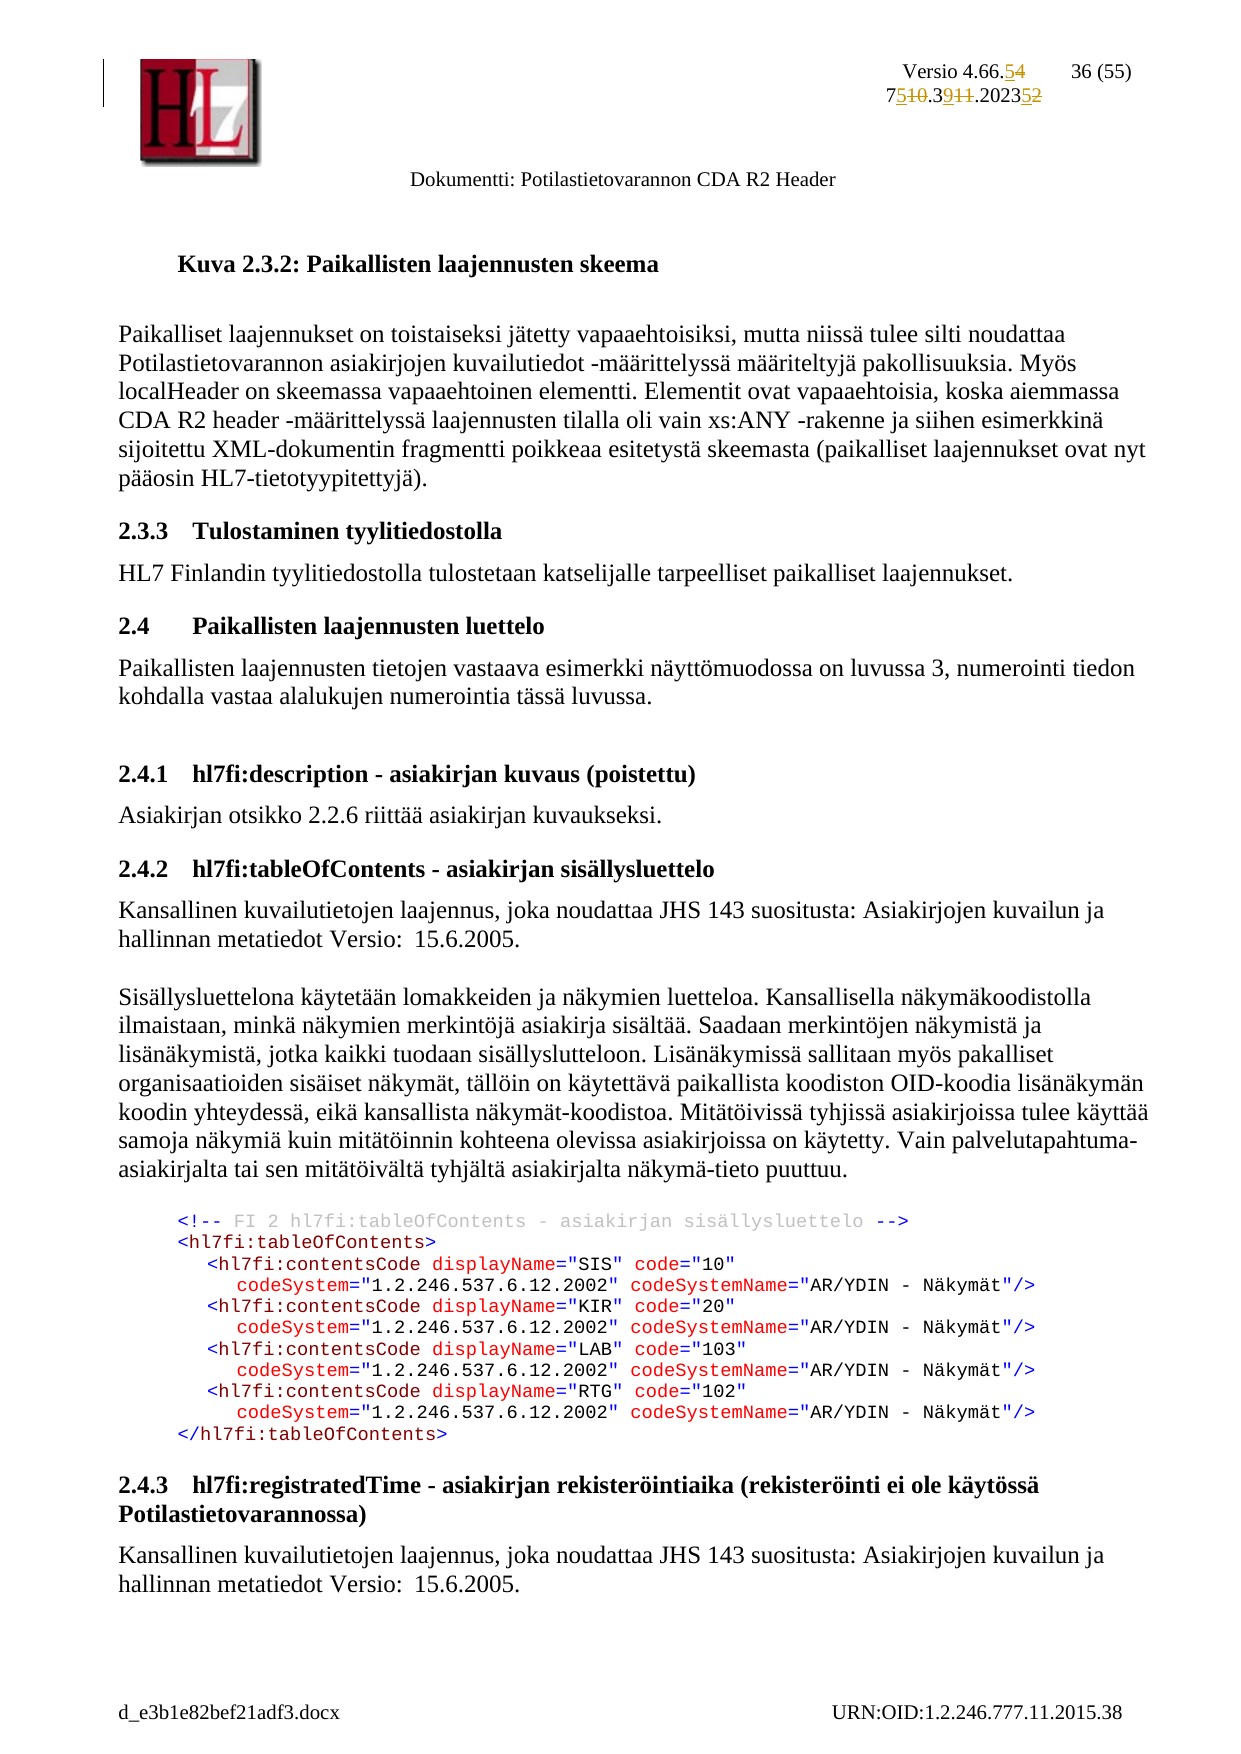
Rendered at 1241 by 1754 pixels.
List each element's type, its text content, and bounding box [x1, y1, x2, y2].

subtitle hl7fi:tableOfContents - asiakirjan sisällysluettelo [118, 854, 1152, 883]
text Paikalliset laajennukset on toistaiseksi jätetty vapaaehtoisiksi, mutta niissä tulee silti noudattaa Potilastietovarannon asiakirjojen kuvailutiedot -määrittelyssä määriteltyjä pakollisuuksia. Myös localHeader on skeemassa vapaaehtoinen elementti. Elementit ovat vapaaehtoisia, koska aiemmassa CDA R2 header -määrittelyssä laajennusten tilalla oli vain xs:ANY -rakenne ja siihen esimerkkinä sijoitettu XML-dokumentin fragmentti poikkeaa esitetystä skeemasta (paikalliset laajennukset ovat nyt pääosin HL7-tietotyypitettyjä). [118, 319, 1152, 491]
text <hl7fi:contentsCode displayName="KIR" code="20" [118, 1297, 1152, 1318]
text codeSystem="1.2.246.537.6.12.2002" codeSystemName="AR/YDIN - Näkymät"/> [207, 1361, 1152, 1382]
text Kansallinen kuvailutietojen laajennus, joka noudattaa JHS 143 suositusta: Asiakirjojen kuvailun ja hallinnan metatiedot Versio: 15.6.2005. [118, 896, 1152, 953]
text Asiakirjan otsikko 2.2.6 riittää asiakirjan kuvaukseksi. [118, 801, 1152, 829]
text Kuva 2.3.2: Paikallisten laajennusten skeema [148, 249, 1152, 278]
text HL7 Finlandin tyylitiedostolla tulostetaan katselijalle tarpeelliset paikalliset laajennukset. [118, 558, 1152, 586]
subtitle Tulostaminen tyylitiedostolla [118, 516, 1152, 545]
text <!-- FI 2 hl7fi:tableOfContents - asiakirjan sisällysluettelo --> [118, 1212, 1152, 1233]
picture [140, 59, 263, 167]
text Paikallisten laajennusten tietojen vastaava esimerkki näyttömuodossa on luvussa 3, numerointi tiedon kohdalla vastaa alalukujen numerointia tässä luvussa. [118, 653, 1152, 710]
text <hl7fi:contentsCode displayName="RTG" code="102" [118, 1382, 1152, 1403]
text </hl7fi:tableOfContents> [118, 1424, 1152, 1446]
subtitle hl7fi:description - asiakirjan kuvaus (poistettu) [118, 759, 1152, 788]
text Sisällysluettelona käytetään lomakkeiden ja näkymien luetteloa. Kansallisella näkymäkoodistolla ilmaistaan, minkä näkymien merkintöjä asiakirja sisältää. Saadaan merkintöjen näkymistä ja lisänäkymistä, jotka kaikki tuodaan sisällyslutteloon. Lisänäkymissä sallitaan myös pakalliset organisaatioiden sisäiset näkymät, tällöin on käytettävä paikallista koodiston OID-koodia lisänäkymän koodin yhteydessä, eikä kansallista näkymät-koodistoa. Mitätöivissä tyhjissä asiakirjoissa tulee käyttää samoja näkymiä kuin mitätöinnin kohteena olevissa asiakirjoissa on käytetty. Vain palvelutapahtuma-asiakirjalta tai sen mitätöivältä tyhjältä asiakirjalta näkymä-tieto puuttuu. [118, 982, 1152, 1183]
text codeSystem="1.2.246.537.6.12.2002" codeSystemName="AR/YDIN - Näkymät"/> [207, 1318, 1152, 1339]
subtitle Paikallisten laajennusten luettelo [118, 611, 1152, 640]
text <hl7fi:tableOfContents> [118, 1233, 1152, 1254]
text codeSystem="1.2.246.537.6.12.2002" codeSystemName="AR/YDIN - Näkymät"/> [207, 1403, 1152, 1424]
text <hl7fi:contentsCode displayName="SIS" code="10" [118, 1254, 1152, 1276]
text Kansallinen kuvailutietojen laajennus, joka noudattaa JHS 143 suositusta: Asiakirjojen kuvailun ja hallinnan metatiedot Versio: 15.6.2005. [118, 1541, 1152, 1598]
subtitle hl7fi:registratedTime - asiakirjan rekisteröintiaika (rekisteröinti ei ole käytössä Potilastietovarannossa) [118, 1471, 1152, 1528]
text codeSystem="1.2.246.537.6.12.2002" codeSystemName="AR/YDIN - Näkymät"/> [207, 1276, 1152, 1297]
text <hl7fi:contentsCode displayName="LAB" code="103" [118, 1339, 1152, 1361]
